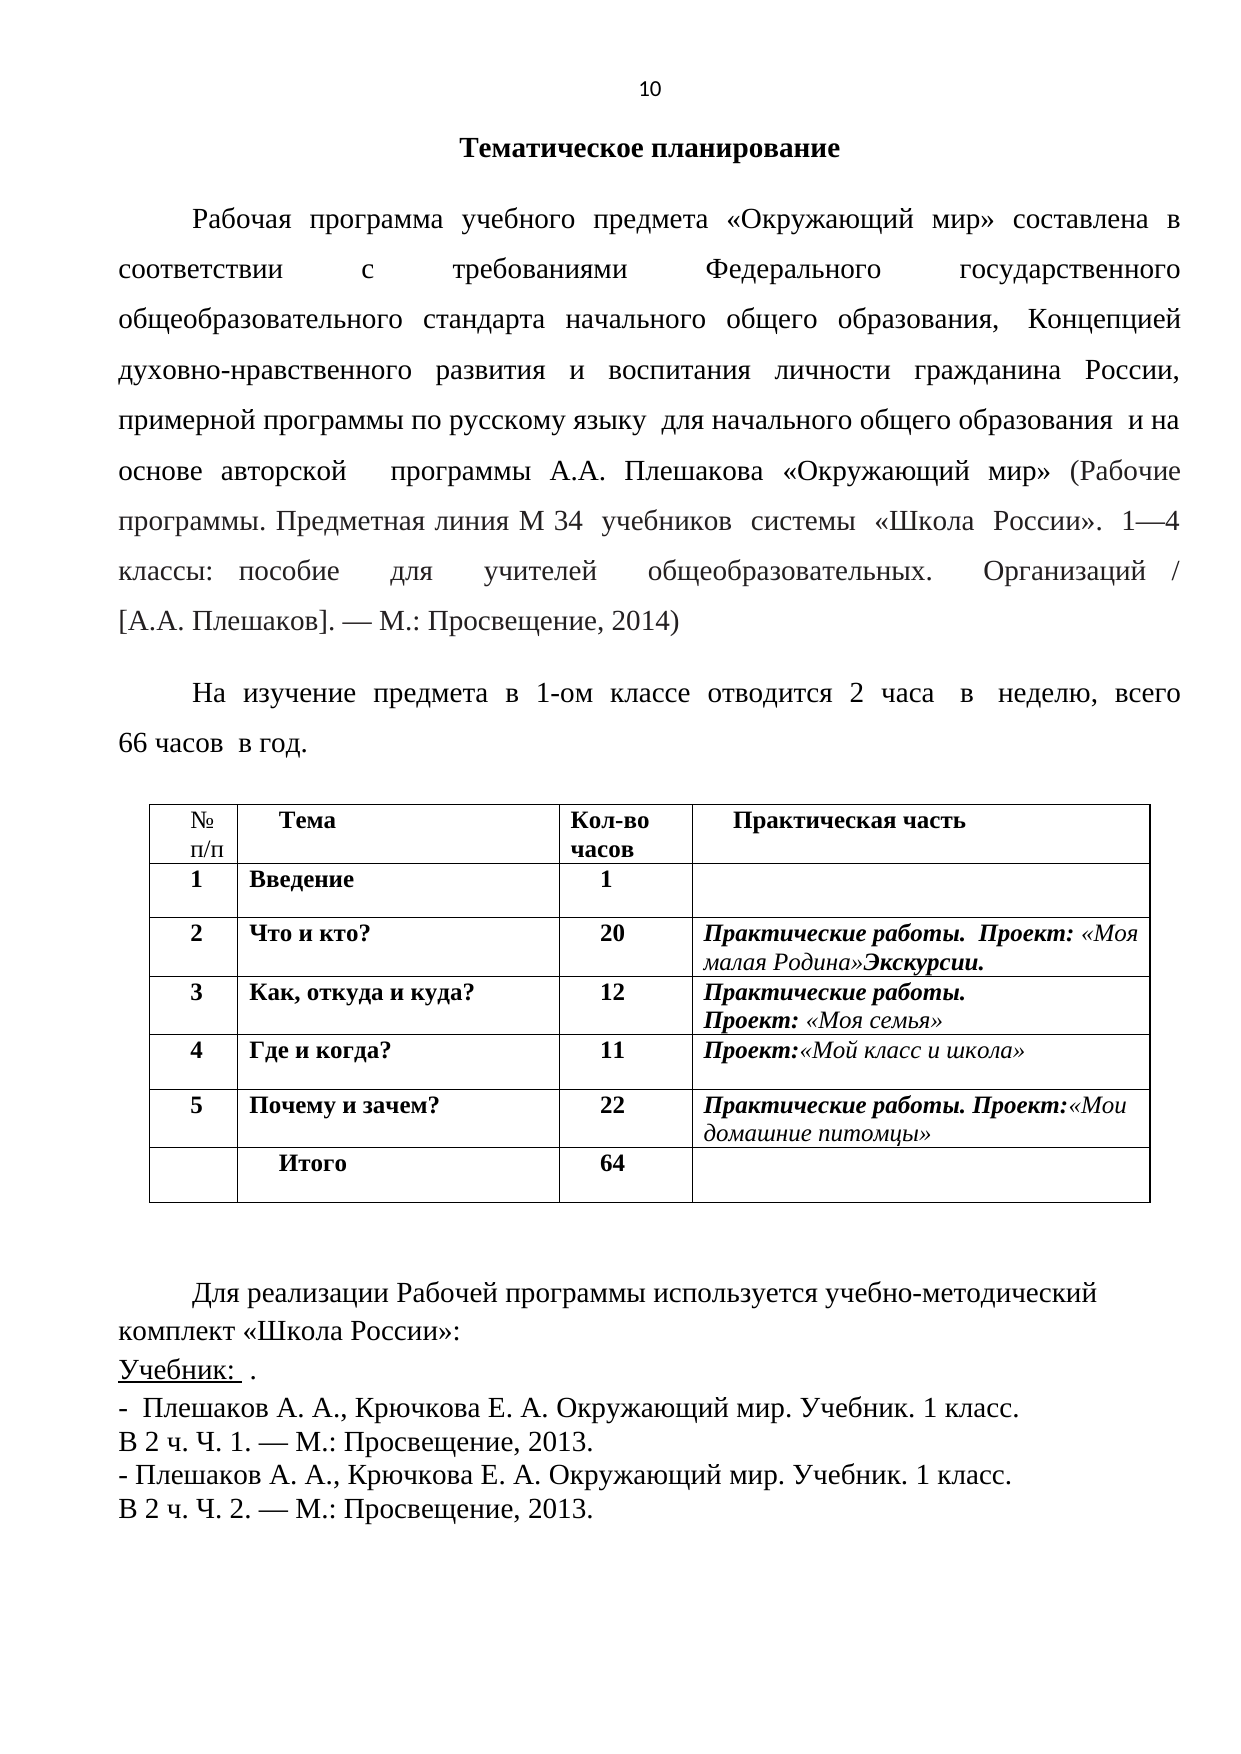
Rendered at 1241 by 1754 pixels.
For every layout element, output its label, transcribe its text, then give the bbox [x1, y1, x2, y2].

table_cell Почему и зачем? [238, 1090, 559, 1147]
text Для реализации Рабочей программы используется учебно-методический комплект «Школа России»: [118, 1275, 1181, 1347]
table_cell 1 [560, 864, 692, 917]
table_header Практическая часть [693, 805, 1149, 863]
table_cell 1 [150, 864, 237, 917]
table_cell 4 [150, 1035, 237, 1089]
table_header Кол-во часов [560, 805, 692, 863]
text - Плешаков А. А., Крючкова Е. А. Окружающий мир. Учебник. 1 класс. В 2 ч. Ч. 2. — М.: Просвещение, 2013. [118, 1457, 1181, 1524]
table_cell 3 [150, 977, 237, 1034]
text Учебник: . [118, 1352, 1181, 1385]
table_cell [150, 1148, 237, 1202]
table_cell 64 [560, 1148, 692, 1202]
table_header Тема [238, 805, 559, 863]
table_cell Итого [238, 1148, 559, 1202]
table_header № п/п [150, 805, 237, 863]
table_cell 20 [560, 918, 692, 976]
table_cell 2 [150, 918, 237, 976]
table_cell Практические работы. Проект:«Мои домашние питомцы» [693, 1090, 1149, 1147]
text - Плешаков А. А., Крючкова Е. А. Окружающий мир. Учебник. 1 класс. В 2 ч. Ч. 1. — М.: Просвещение, 2013. [118, 1390, 1181, 1457]
table_cell 5 [150, 1090, 237, 1147]
table_cell [693, 1148, 1149, 1202]
table_cell [693, 864, 1149, 917]
table_cell Введение [238, 864, 559, 917]
text На изучение предмета в 1-ом классе отводится 2 часа в неделю, всего 66 часов в год. [118, 675, 1181, 758]
table_cell Что и кто? [238, 918, 559, 976]
table_cell 22 [560, 1090, 692, 1147]
table_cell 11 [560, 1035, 692, 1089]
table_cell Проект:«Мой класс и школа» [693, 1035, 1149, 1089]
table_cell 12 [560, 977, 692, 1034]
text Рабочая программа учебного предмета «Окружающий мир» составлена в соответствии с требованиями Федерального государственного общеобразовательного стандарта начального общего образования, Концепцией духовно-нравственного развития и воспитания личности гражданина России, примерной программы по русскому языку для начального общего образования и на основе авторской программы А.А. Плешакова «Окружающий мир» (Рабочие программы. Предметная линия М 34 учебников системы «Школа России». 1—4 классы: пособие для учителей общеобразовательных. Организаций / [А.А. Плешаков]. — М.: Просвещение, 2014) [118, 201, 1181, 637]
table_cell Как, откуда и куда? [238, 977, 559, 1034]
text Тематическое планирование [118, 130, 1181, 163]
table_cell Где и когда? [238, 1035, 559, 1089]
table_cell Практические работы. Проект: «Моя малая Родина»Экскурсии. [693, 918, 1149, 976]
table_cell Практические работы. Проект: «Моя семья» [693, 977, 1149, 1034]
